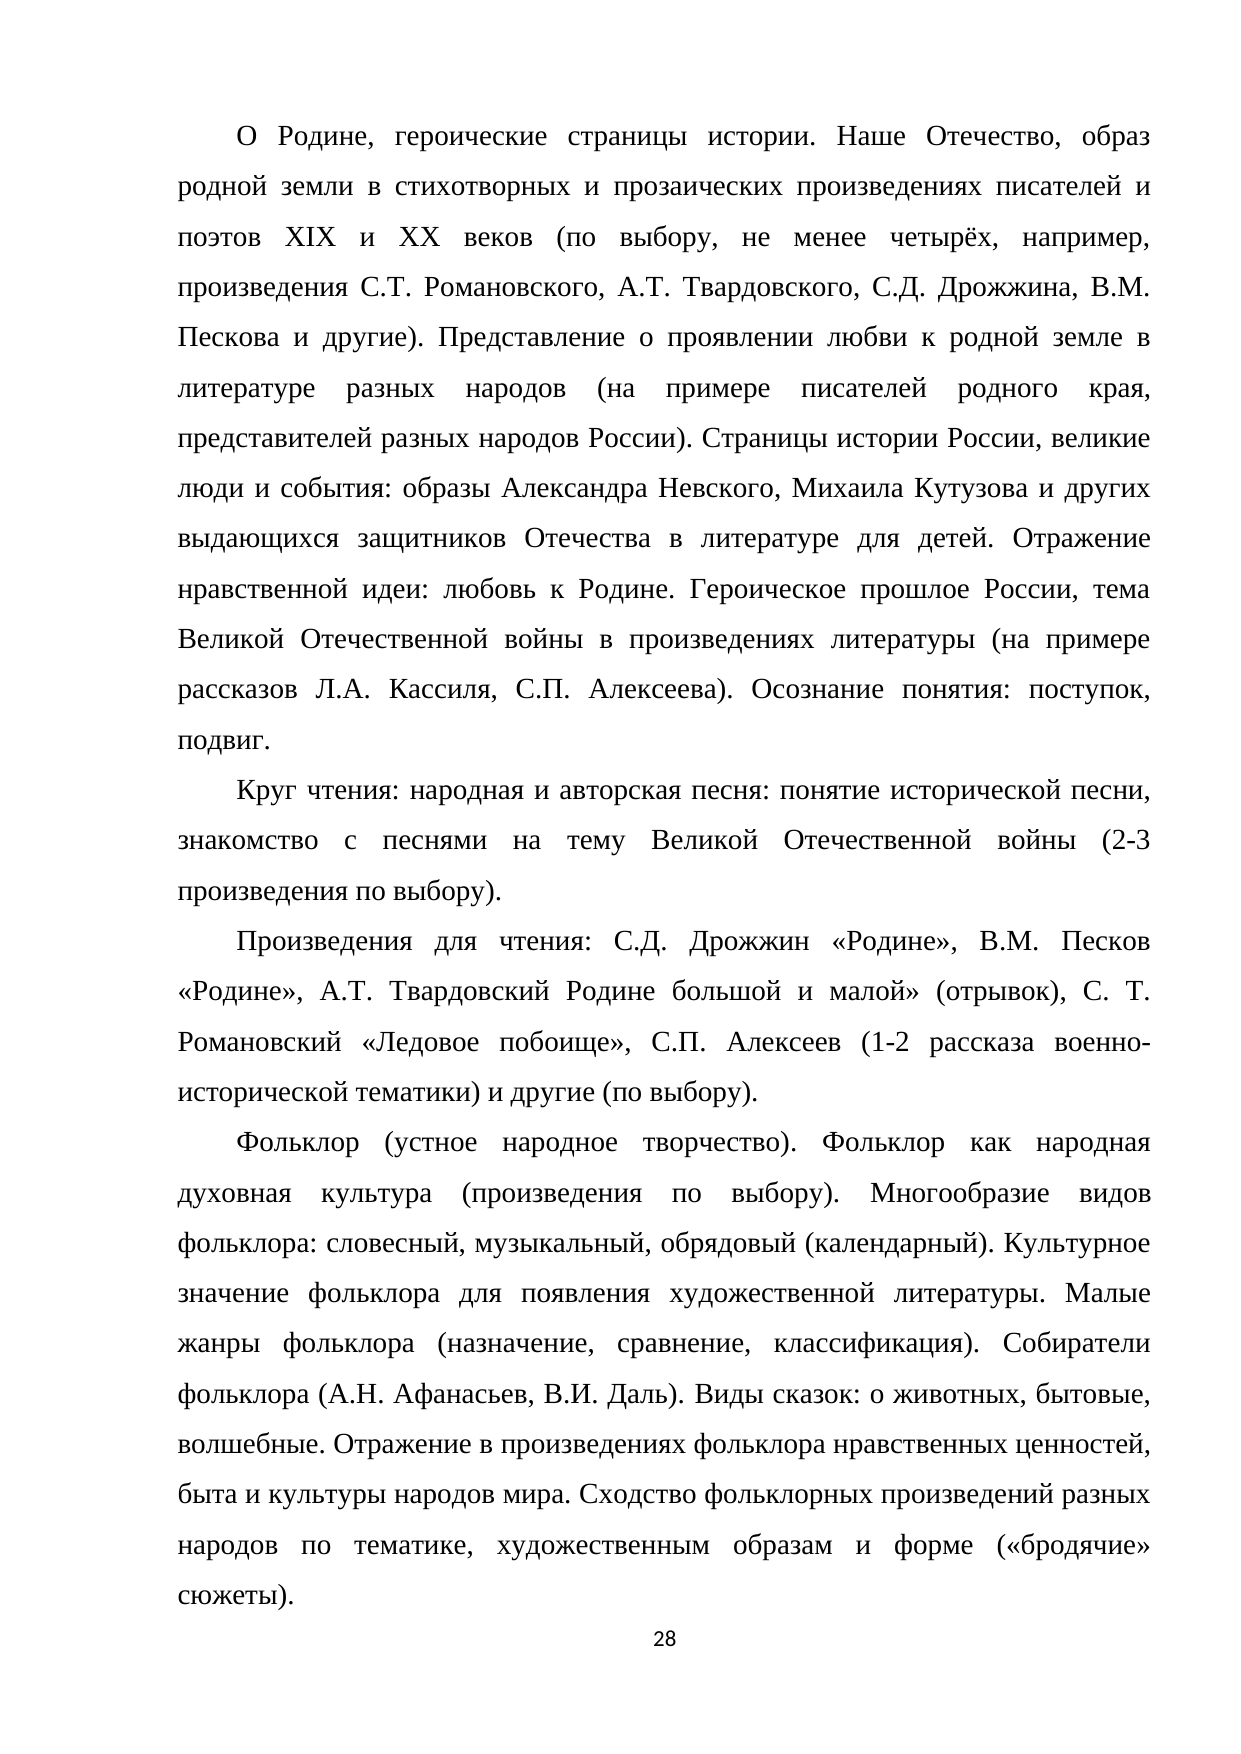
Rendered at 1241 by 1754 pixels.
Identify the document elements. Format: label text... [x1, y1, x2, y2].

text О Родине, героические страницы истории. Наше Отечество, образ родной земли в стихотворных и прозаических произведениях писателей и поэтов XIX и ХХ веков (по выбору, не менее четырёх, например, произведения С.Т. Романовского, А.Т. Твардовского, С.Д. Дрожжина, В.М. Пескова и другие). Представление о проявлении любви к родной земле в литературе разных народов (на примере писателей родного края, представителей разных народов России). Страницы истории России, великие люди и события: образы Александра Невского, Михаила Кутузова и других выдающихся защитников Отечества в литературе для детей. Отражение нравственной идеи: любовь к Родине. Героическое прошлое России, тема Великой Отечественной войны в произведениях литературы (на примере рассказов Л.А. Кассиля, С.П. Алексеева). Осознание понятия: поступок, подвиг. [177, 118, 1152, 755]
text Круг чтения: народная и авторская песня: понятие исторической песни, знакомство с песнями на тему Великой Отечественной войны (2-3 произведения по выбору). [177, 772, 1152, 906]
text Фольклор (устное народное творчество). Фольклор как народная духовная культура (произведения по выбору). Многообразие видов фольклора: словесный, музыкальный, обрядовый (календарный). Культурное значение фольклора для появления художественной литературы. Малые жанры фольклора (назначение, сравнение, классификация). Собиратели фольклора (А.Н. Афанасьев, В.И. Даль). Виды сказок: о животных, бытовые, волшебные. Отражение в произведениях фольклора нравственных ценностей, быта и культуры народов мира. Сходство фольклорных произведений разных народов по тематике, художественным образам и форме («бродячие» сюжеты). [177, 1124, 1152, 1611]
text Произведения для чтения: С.Д. Дрожжин «Родине», В.М. Песков «Родине», А.Т. Твардовский Родине большой и малой» (отрывок), С. Т. Романовский «Ледовое побоище», С.П. Алексеев (1-2 рассказа военно-исторической тематики) и другие (по выбору). [177, 923, 1152, 1108]
